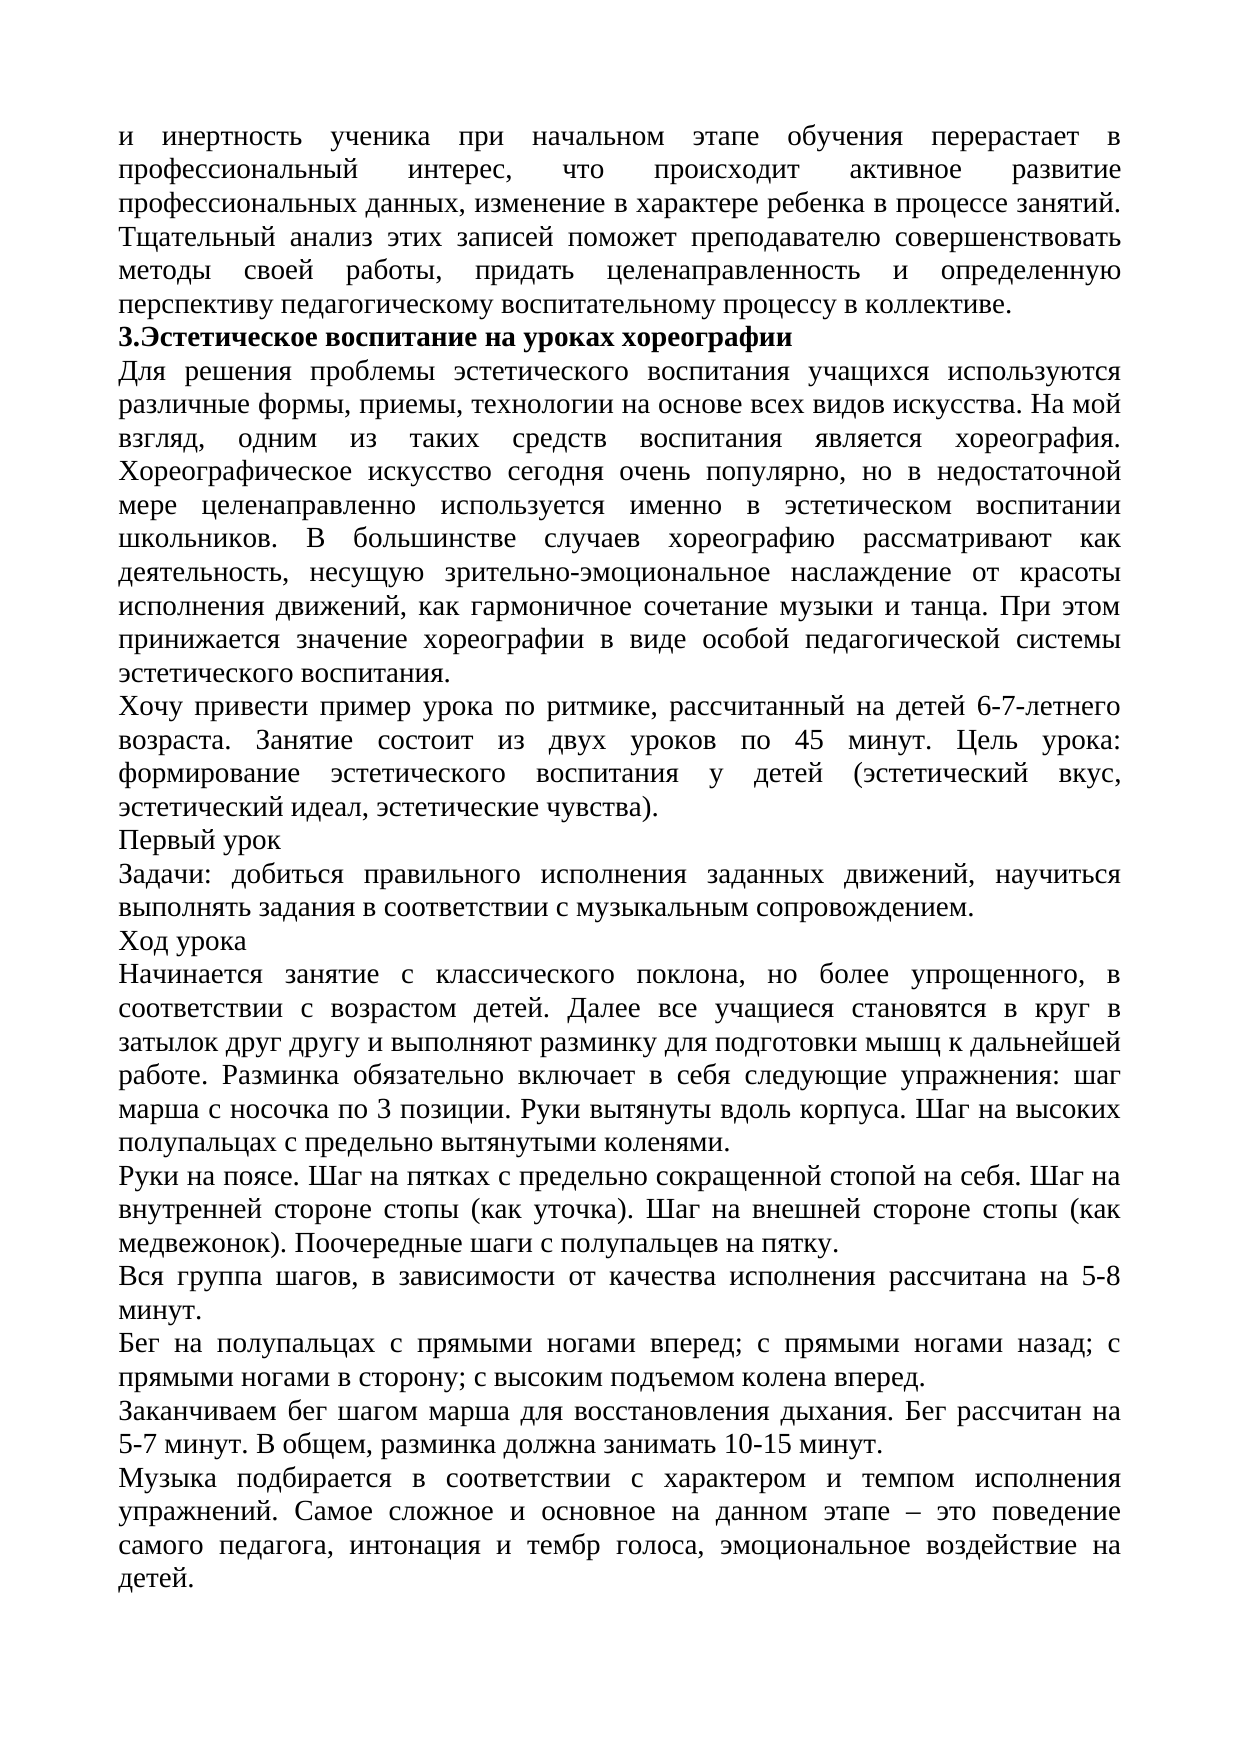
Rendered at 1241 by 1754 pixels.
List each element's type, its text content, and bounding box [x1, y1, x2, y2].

text Задачи: добиться правильного исполнения заданных движений, научиться выполнять задания в соответствии с музыкальным сопровождением. [118, 856, 1122, 923]
text Руки на поясе. Шаг на пятках с предельно сокращенной стопой на себя. Шаг на внутренней стороне стопы (как уточка). Шаг на внешней стороне стопы (как медвежонок). Поочередные шаги с полупальцев на пятку. [118, 1158, 1122, 1258]
text 3.Эстетическое воспитание на уроках хореографии [118, 319, 1122, 353]
text Вся группа шагов, в зависимости от качества исполнения рассчитана на 5-8 минут. [118, 1258, 1122, 1326]
text Для решения проблемы эстетического воспитания учащихся используются различные формы, приемы, технологии на основе всех видов искусства. На мой взгляд, одним из таких средств воспитания является хореография. Хореографическое искусство сегодня очень популярно, но в недостаточной мере целенаправленно используется именно в эстетическом воспитании школьников. В большинстве случаев хореографию рассматривают как деятельность, несущую зрительно-эмоциональное наслаждение от красоты исполнения движений, как гармоничное сочетание музыки и танца. При этом принижается значение хореографии в виде особой педагогической системы эстетического воспитания. [118, 353, 1122, 688]
text Музыка подбирается в соответствии с характером и темпом исполнения упражнений. Самое сложное и основное на данном этапе – это поведение самого педагога, интонация и тембр голоса, эмоциональное воздействие на детей. [118, 1460, 1122, 1594]
text Хочу привести пример урока по ритмике, рассчитанный на детей 6-7-летнего возраста. Занятие состоит из двух уроков по 45 минут. Цель урока: формирование эстетического воспитания у детей (эстетический вкус, эстетический идеал, эстетические чувства). [118, 688, 1122, 822]
text Начинается занятие с классического поклона, но более упрощенного, в соответствии с возрастом детей. Далее все учащиеся становятся в круг в затылок друг другу и выполняют разминку для подготовки мышц к дальнейшей работе. Разминка обязательно включает в себя следующие упражнения: шаг марша с носочка по 3 позиции. Руки вытянуты вдоль корпуса. Шаг на высоких полупальцах с предельно вытянутыми коленями. [118, 957, 1122, 1158]
text Первый урок [118, 822, 1122, 856]
text Бег на полупальцах с прямыми ногами вперед; с прямыми ногами назад; с прямыми ногами в сторону; с высоким подъемом колена вперед. [118, 1326, 1122, 1393]
text Заканчиваем бег шагом марша для восстановления дыхания. Бег рассчитан на 5-7 минут. В общем, разминка должна занимать 10-15 минут. [118, 1393, 1122, 1460]
text Ход урока [118, 923, 1122, 957]
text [118, 118, 1122, 319]
